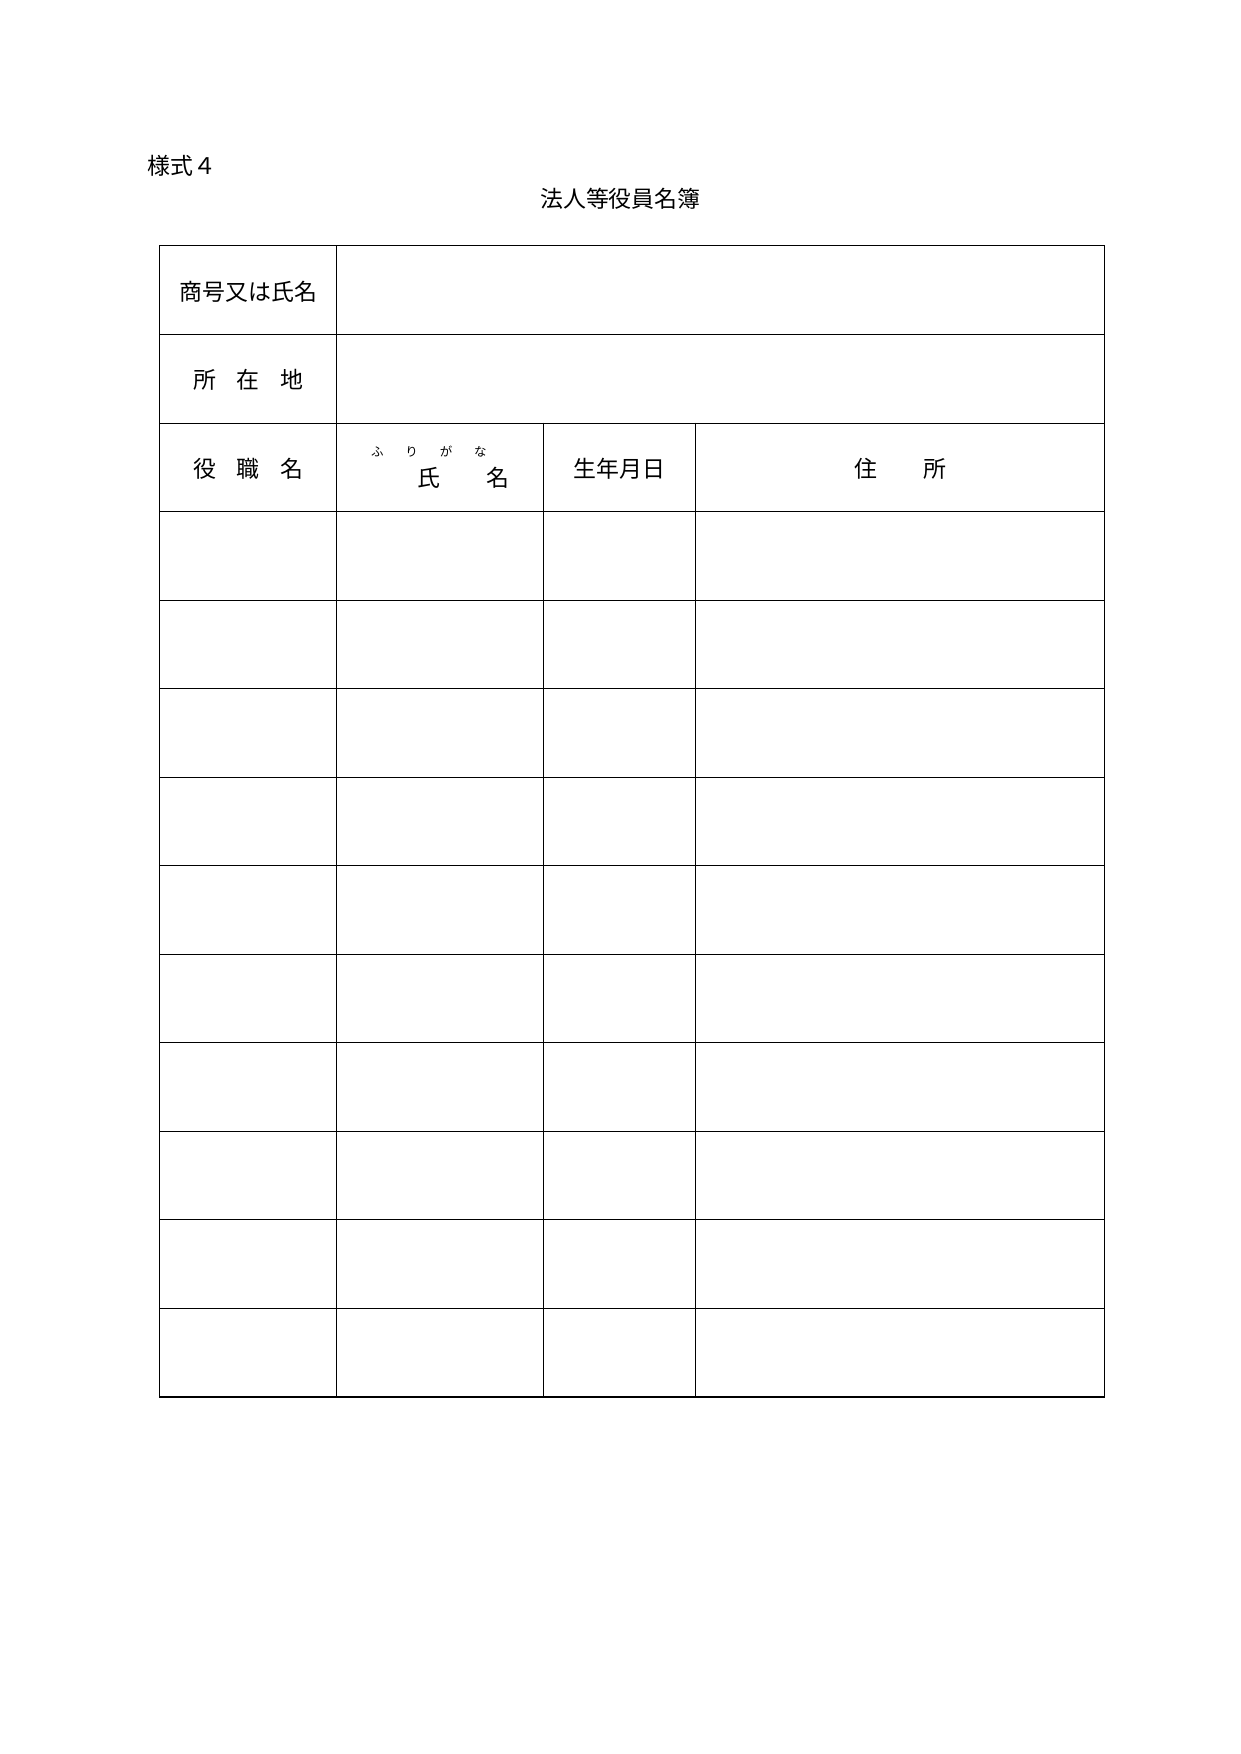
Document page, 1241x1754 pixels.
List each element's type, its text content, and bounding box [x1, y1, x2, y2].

table_cell [160, 1220, 336, 1308]
table_cell [544, 1220, 695, 1308]
table_cell [337, 689, 543, 777]
table_cell [544, 778, 695, 865]
table_cell 生年月日 [544, 424, 695, 511]
table_cell [160, 689, 336, 777]
table_cell [337, 1043, 543, 1131]
table_cell [337, 335, 1104, 422]
table_cell [337, 1220, 543, 1308]
table_cell [544, 1043, 695, 1131]
table_cell [696, 955, 1104, 1042]
table_cell [160, 512, 336, 599]
table_cell [544, 1309, 695, 1396]
table_cell 役職名 [160, 424, 336, 511]
table_header [337, 246, 1104, 334]
table_cell [337, 1132, 543, 1219]
table_cell 所在地 [160, 335, 336, 422]
table_cell [337, 601, 543, 688]
table_cell [160, 866, 336, 954]
table_cell [544, 601, 695, 688]
table_cell [544, 955, 695, 1042]
table_cell [696, 512, 1104, 599]
table_cell [696, 1043, 1104, 1131]
table_cell [696, 1220, 1104, 1308]
table_cell [160, 1132, 336, 1219]
table_cell [696, 778, 1104, 865]
text 法人等役員名簿 [148, 181, 1092, 214]
table_cell [337, 424, 543, 511]
table_cell [696, 601, 1104, 688]
table_cell [337, 866, 543, 954]
table_cell [337, 512, 543, 599]
table_header 商号又は氏名 [160, 246, 336, 334]
table_cell [544, 866, 695, 954]
table_cell [160, 1309, 336, 1396]
table_cell [337, 955, 543, 1042]
table_cell [696, 866, 1104, 954]
table_cell [337, 1309, 543, 1396]
table_cell [544, 512, 695, 599]
table_cell [160, 955, 336, 1042]
table_cell 住 所 [696, 424, 1104, 511]
table_cell [160, 778, 336, 865]
table_cell [696, 1309, 1104, 1396]
table_cell [160, 1043, 336, 1131]
table_cell [696, 689, 1104, 777]
text 様式４ [148, 148, 1092, 181]
table_cell [337, 778, 543, 865]
table_cell [544, 1132, 695, 1219]
table_cell [544, 689, 695, 777]
table_cell [696, 1132, 1104, 1219]
table_cell [160, 601, 336, 688]
